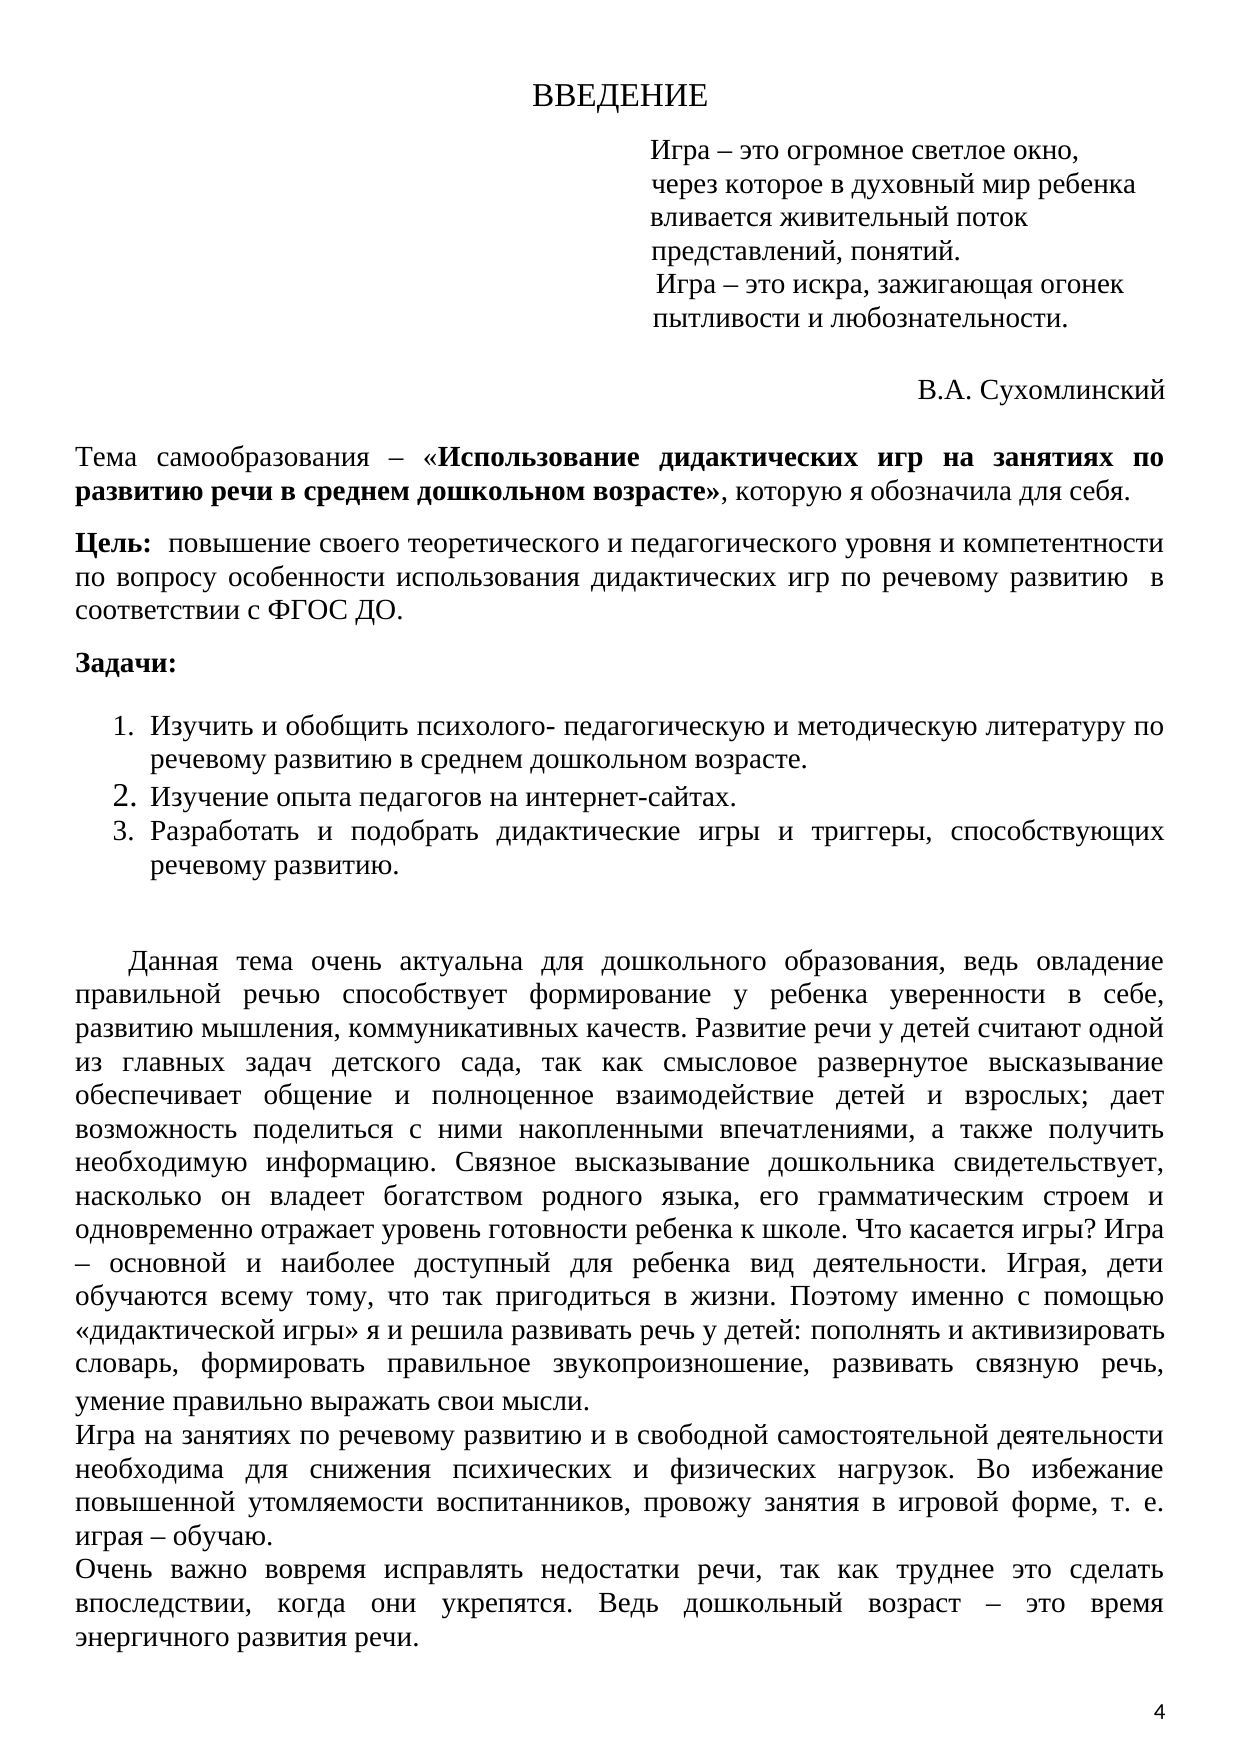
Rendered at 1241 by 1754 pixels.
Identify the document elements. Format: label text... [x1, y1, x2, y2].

text вливается живительный поток [75, 199, 1165, 233]
text Игра – это огромное светлое окно, [75, 132, 1165, 166]
text Очень важно вовремя исправлять недостатки речи, так как труднее это сделать впоследствии, когда они укрепятся. Ведь дошкольный возраст – это время энергичного развития речи. [75, 1552, 1165, 1652]
text Игра на занятиях по речевому развитию и в свободной самостоятельной деятельности необходима для снижения психических и физических нагрузок. Во избежание повышенной утомляемости воспитанников, провожу занятия в игровой форме, т. е. играя – обучаю. [75, 1417, 1165, 1552]
text Задачи: [75, 645, 1165, 679]
text Тема самообразования – «Использование дидактических игр на занятиях по развитию речи в среднем дошкольном возрасте», которую я обозначила для себя. [75, 439, 1165, 506]
text Данная тема очень актуальна для дошкольного образования, ведь овладение правильной речью способствует формирование у ребенка уверенности в себе, развитию мышления, коммуникативных качеств. Развитие речи у детей считают одной из главных задач детского сада, так как смысловое развернутое высказывание обеспечивает общение и полноценное взаимодействие детей и взрослых; дает возможность поделиться с ними накопленными впечатлениями, а также получить необходимую информацию. Связное высказывание дошкольника свидетельствует, насколько он владеет богатством родного языка, его грамматическим строем и одновременно отражает уровень готовности ребенка к школе. Что касается игры? Игра – основной и наиболее доступный для ребенка вид деятельности. Играя, дети обучаются всему тому, что так пригодиться в жизни. Поэтому именно с помощью «дидактической игры» я и решила развивать речь у детей: пополнять и активизировать словарь, формировать правильное звукопроизношение, развивать связную речь, умение правильно выражать свои мысли. [75, 943, 1165, 1417]
list Разработать и подобрать дидактические игры и триггеры, способствующих речевому развитию. [112, 813, 1165, 880]
text Цель: повышение своего теоретического и педагогического уровня и компетентности по вопросу особенности использования дидактических игр по речевому развитию в соответствии с ФГОС ДО. [75, 525, 1165, 626]
text пытливости и любознательности. [75, 300, 1165, 334]
list Изучить и обобщить психолого- педагогическую и методическую литературу по речевому развитию в среднем дошкольном возрасте. [112, 708, 1165, 775]
text через которое в духовный мир ребенка [75, 166, 1165, 199]
text В.А. Сухомлинский [75, 334, 1165, 406]
text представлений, понятий. [75, 233, 1165, 267]
list Изучение опыта педагогов на интернет-сайтах. [112, 775, 1165, 813]
text Игра – это искра, зажигающая огонек [75, 267, 1165, 300]
text ВВЕДЕНИЕ [75, 75, 1165, 113]
